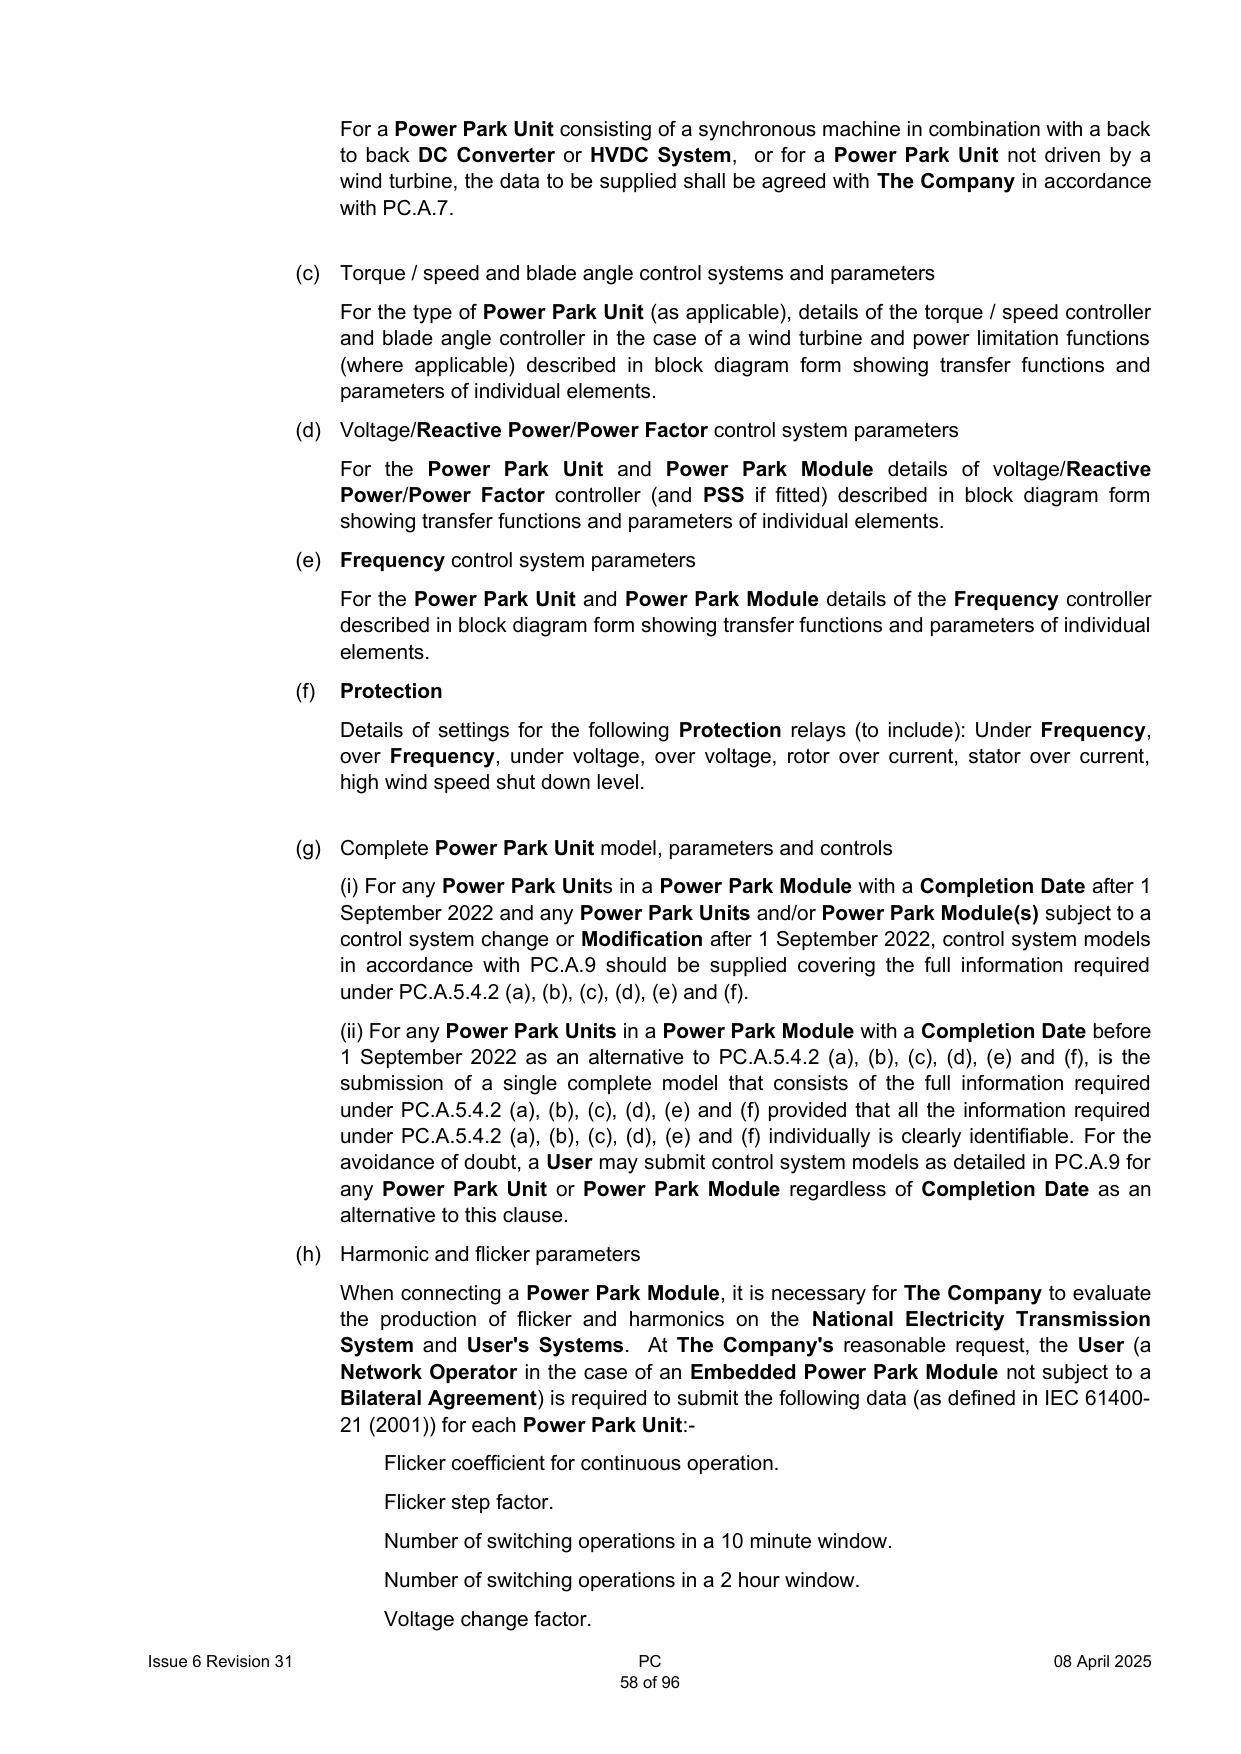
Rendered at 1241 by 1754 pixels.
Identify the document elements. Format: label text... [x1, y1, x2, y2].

text (i) For any Power Park Units in a Power Park Module with a Completion Date after 1 September 2022 and any Power Park Units and/or Power Park Module(s) subject to a control system change or Modification after 1 September 2022, control system models in accordance with PC.A.9 should be supplied covering the full information required under PC.A.5.4.2 (a), (b), (c), (d), (e) and (f). [295, 874, 1152, 1003]
text Voltage change factor. [340, 1607, 1152, 1631]
text For the type of Power Park Unit (as applicable), details of the torque / speed controller and blade angle controller in the case of a wind turbine and power limitation functions (where applicable) described in block diagram form showing transfer functions and parameters of individual elements. [295, 300, 1152, 403]
text (c) Torque / speed and blade angle control systems and parameters [295, 261, 1152, 285]
text (g) Complete Power Park Unit model, parameters and controls [295, 835, 1152, 859]
text (f) Protection [295, 678, 1152, 702]
text (e) Frequency control system parameters [295, 548, 1152, 572]
text Flicker step factor. [340, 1490, 1152, 1514]
text When connecting a Power Park Module, it is necessary for The Company to evaluate the production of flicker and harmonics on the National Electricity Transmission System and User's Systems. At The Company's reasonable request, the User (a Network Operator in the case of an Embedded Power Park Module not subject to a Bilateral Agreement) is required to submit the following data (as defined in IEC 61400-21 (2001)) for each Power Park Unit:- [295, 1281, 1152, 1436]
text (h) Harmonic and flicker parameters [295, 1242, 1152, 1266]
text Number of switching operations in a 2 hour window. [340, 1568, 1152, 1592]
text Details of settings for the following Protection relays (to include): Under Frequency, over Frequency, under voltage, over voltage, rotor over current, stator over current, high wind speed shut down level. [295, 717, 1152, 794]
text (d) Voltage/Reactive Power/Power Factor control system parameters [295, 418, 1152, 442]
text For the Power Park Unit and Power Park Module details of the Frequency controller described in block diagram form showing transfer functions and parameters of individual elements. [295, 587, 1152, 664]
text For a Power Park Unit consisting of a synchronous machine in combination with a back to back DC Converter or HVDC System, or for a Power Park Unit not driven by a wind turbine, the data to be supplied shall be agreed with The Company in accordance with PC.A.7. [295, 117, 1152, 220]
text (ii) For any Power Park Units in a Power Park Module with a Completion Date before 1 September 2022 as an alternative to PC.A.5.4.2 (a), (b), (c), (d), (e) and (f), is the submission of a single complete model that consists of the full information required under PC.A.5.4.2 (a), (b), (c), (d), (e) and (f) provided that all the information required under PC.A.5.4.2 (a), (b), (c), (d), (e) and (f) individually is clearly identifiable. For the avoidance of doubt, a User may submit control system models as detailed in PC.A.9 for any Power Park Unit or Power Park Module regardless of Completion Date as an alternative to this clause. [340, 1018, 1152, 1227]
text Flicker coefficient for continuous operation. [340, 1451, 1152, 1475]
text For the Power Park Unit and Power Park Module details of voltage/Reactive Power/Power Factor controller (and PSS if fitted) described in block diagram form showing transfer functions and parameters of individual elements. [295, 457, 1152, 533]
text Number of switching operations in a 10 minute window. [340, 1529, 1152, 1553]
